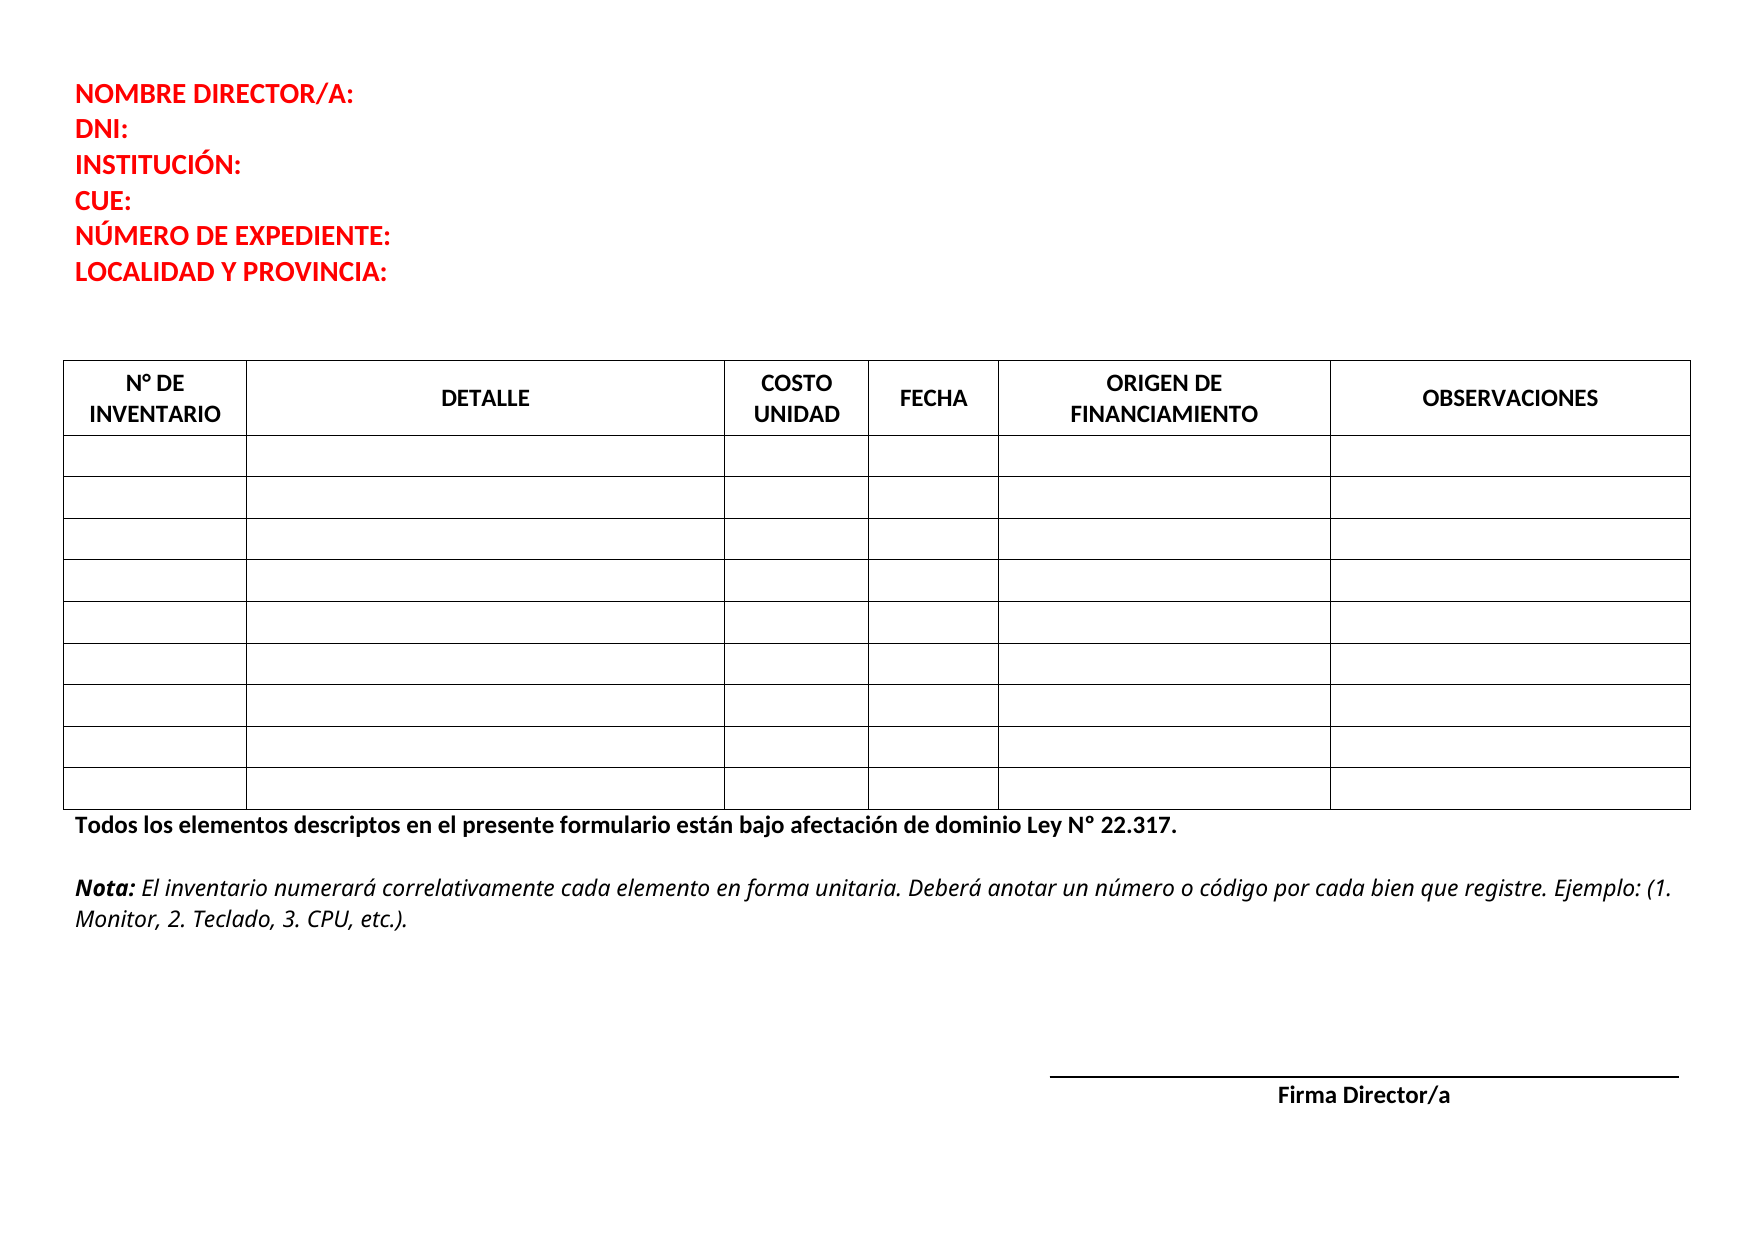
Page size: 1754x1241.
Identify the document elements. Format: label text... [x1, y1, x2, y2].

table_cell [247, 436, 724, 476]
table_cell [725, 436, 868, 476]
table_cell [999, 436, 1330, 476]
text LOCALIDAD Y PROVINCIA: [75, 253, 1679, 289]
table_cell [999, 602, 1330, 642]
table_cell [64, 436, 246, 476]
table_cell [1331, 644, 1690, 684]
table_cell [869, 602, 998, 642]
table_header FECHA [869, 361, 998, 434]
table_cell [247, 560, 724, 601]
table_cell [64, 519, 246, 559]
table_cell [869, 644, 998, 684]
table_cell [725, 560, 868, 601]
table_cell [869, 519, 998, 559]
table_cell [999, 477, 1330, 518]
text Firma Director/a [1049, 1077, 1679, 1110]
table_cell [725, 768, 868, 809]
table_cell [869, 768, 998, 809]
table_cell [869, 560, 998, 601]
text Nota: El inventario numerará correlativamente cada elemento en forma unitaria. Deberá anotar un número o código por cada bien que registre. Ejemplo: (1. Monitor, 2. Teclado, 3. CPU, etc.). [75, 871, 1679, 934]
table_cell [247, 519, 724, 559]
table_cell [725, 727, 868, 767]
table_cell [64, 727, 246, 767]
table_header ORIGEN DE FINANCIAMIENTO [999, 361, 1330, 434]
text NÚMERO DE EXPEDIENTE: [75, 217, 1679, 253]
table_cell [999, 644, 1330, 684]
table_cell [999, 685, 1330, 726]
table_cell [247, 644, 724, 684]
table_header DETALLE [247, 361, 724, 434]
table_cell [869, 436, 998, 476]
table_cell [999, 560, 1330, 601]
text NOMBRE DIRECTOR/A: [75, 75, 1679, 111]
table_cell [999, 519, 1330, 559]
table_header N° DE INVENTARIO [64, 361, 246, 434]
table_cell [725, 644, 868, 684]
table_header OBSERVACIONES [1331, 361, 1690, 434]
table_cell [725, 685, 868, 726]
table_cell [247, 602, 724, 642]
table_cell [247, 477, 724, 518]
text DNI: [75, 111, 1679, 146]
table_cell [999, 768, 1330, 809]
table_cell [1331, 685, 1690, 726]
table_cell [869, 727, 998, 767]
table_cell [869, 477, 998, 518]
table_cell [1331, 560, 1690, 601]
table_cell [247, 685, 724, 726]
table_cell [725, 519, 868, 559]
text INSTITUCIÓN: [75, 146, 1679, 182]
table_cell [1331, 519, 1690, 559]
text Todos los elementos descriptos en el presente formulario están bajo afectación de dominio Ley Nº 22.317. [75, 810, 1679, 840]
table_cell [1331, 768, 1690, 809]
table_cell [1331, 477, 1690, 518]
table_cell [64, 768, 246, 809]
table_cell [247, 768, 724, 809]
table_cell [247, 727, 724, 767]
table_cell [64, 560, 246, 601]
table_cell [1331, 436, 1690, 476]
table_cell [725, 602, 868, 642]
table_cell [999, 727, 1330, 767]
table_cell [869, 685, 998, 726]
table_cell [64, 477, 246, 518]
table_header COSTO UNIDAD [725, 361, 868, 434]
table_cell [725, 477, 868, 518]
table_cell [64, 685, 246, 726]
text CUE: [75, 182, 1679, 217]
table_cell [64, 602, 246, 642]
table_cell [64, 644, 246, 684]
table_cell [1331, 727, 1690, 767]
table_cell [1331, 602, 1690, 642]
